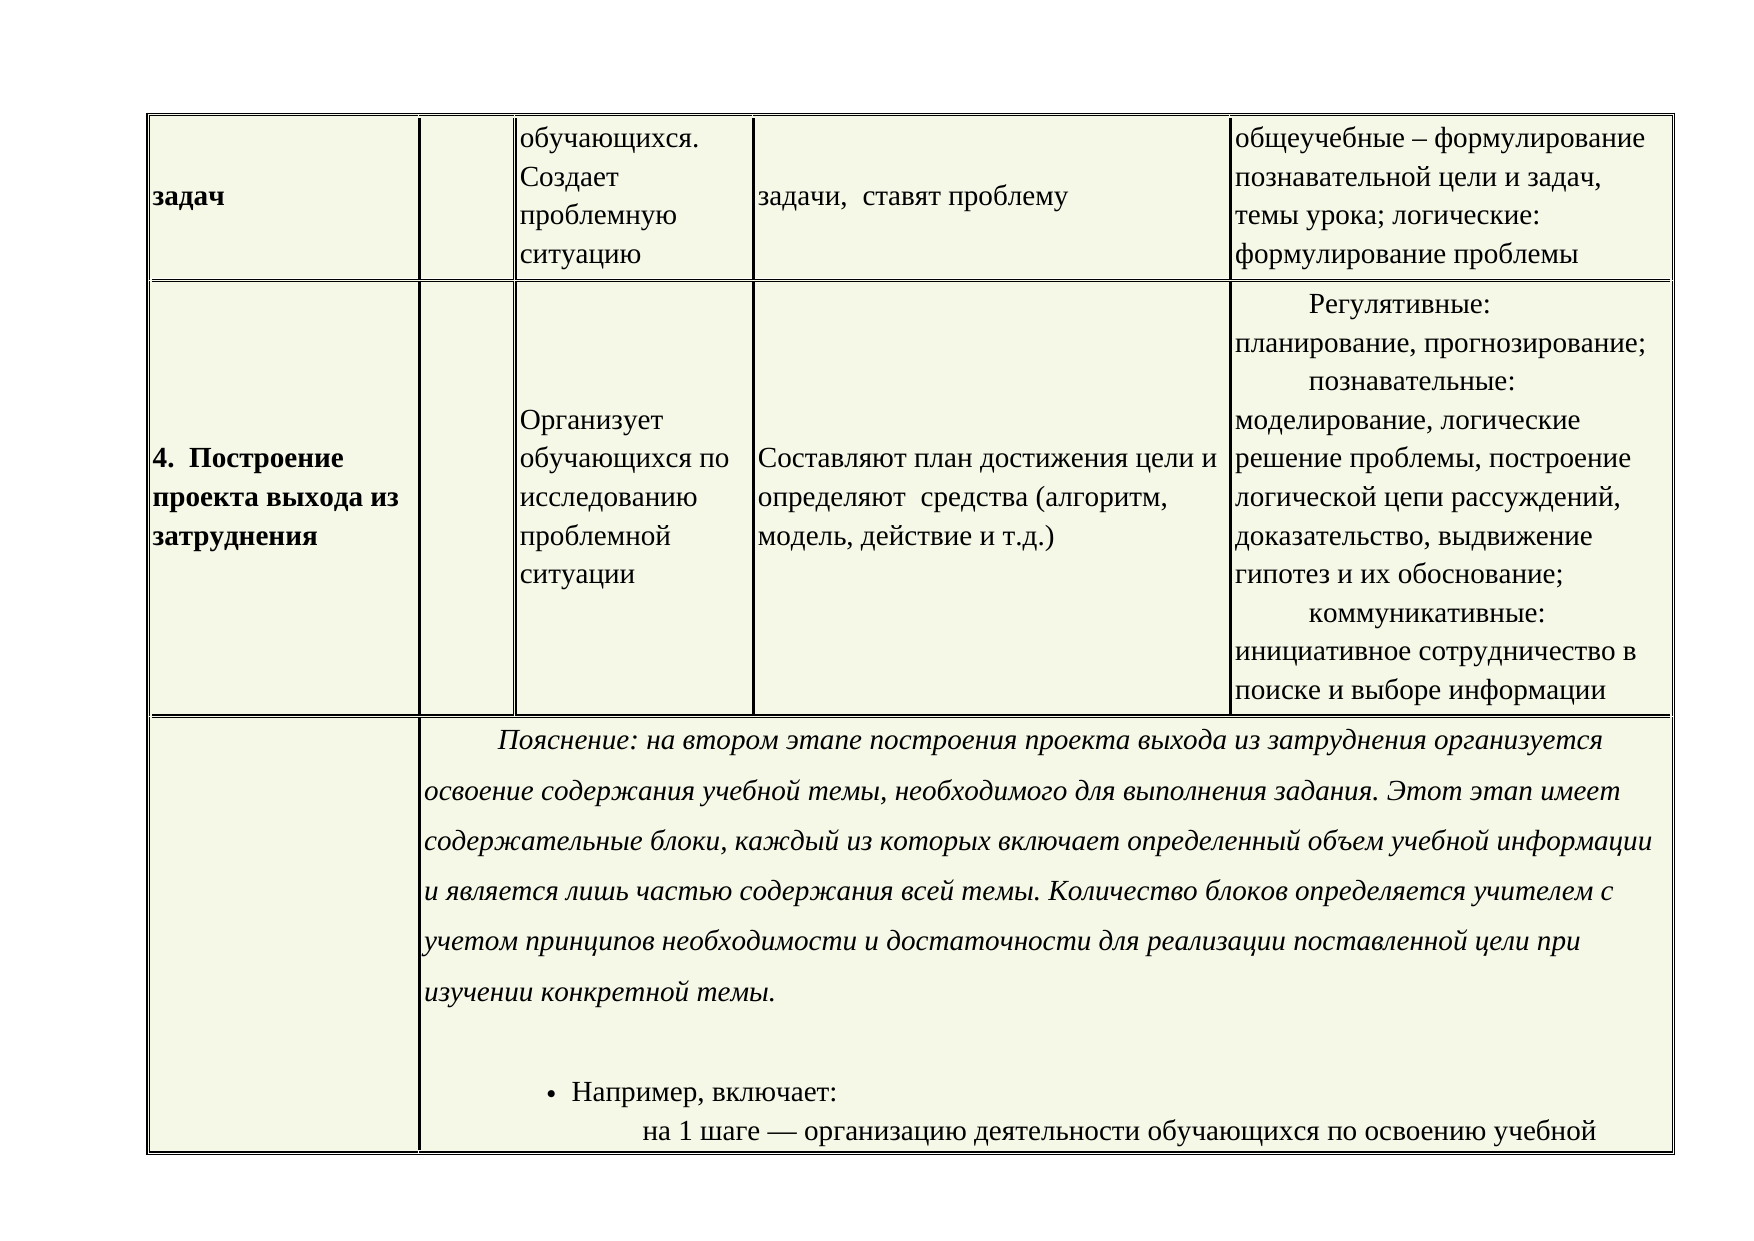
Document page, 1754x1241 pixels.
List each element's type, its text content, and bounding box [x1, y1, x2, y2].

table_cell Регулятивные: планирование, прогнозирование; познавательные: моделирование, логические решение проблемы, построение логической цепи рассуждений, доказательство, выдвижение гипотез и их обоснование; коммуникативные: инициативное сотрудничество в поиске и выборе информации [1232, 279, 1672, 714]
table_cell [421, 282, 513, 714]
table_cell [419, 114, 515, 278]
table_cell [753, 114, 1230, 278]
table_cell Организует обучающихся по исследованию проблемной ситуации [517, 282, 752, 714]
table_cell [515, 114, 753, 278]
table_cell [150, 714, 419, 1151]
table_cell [1230, 116, 1672, 278]
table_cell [150, 114, 419, 278]
table_cell 4. Построение проекта выхода из затруднения [150, 279, 418, 714]
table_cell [419, 714, 1672, 1151]
table_cell Составляют план достижения цели и определяют средства (алгоритм, модель, действие и т.д.) [755, 282, 1229, 714]
